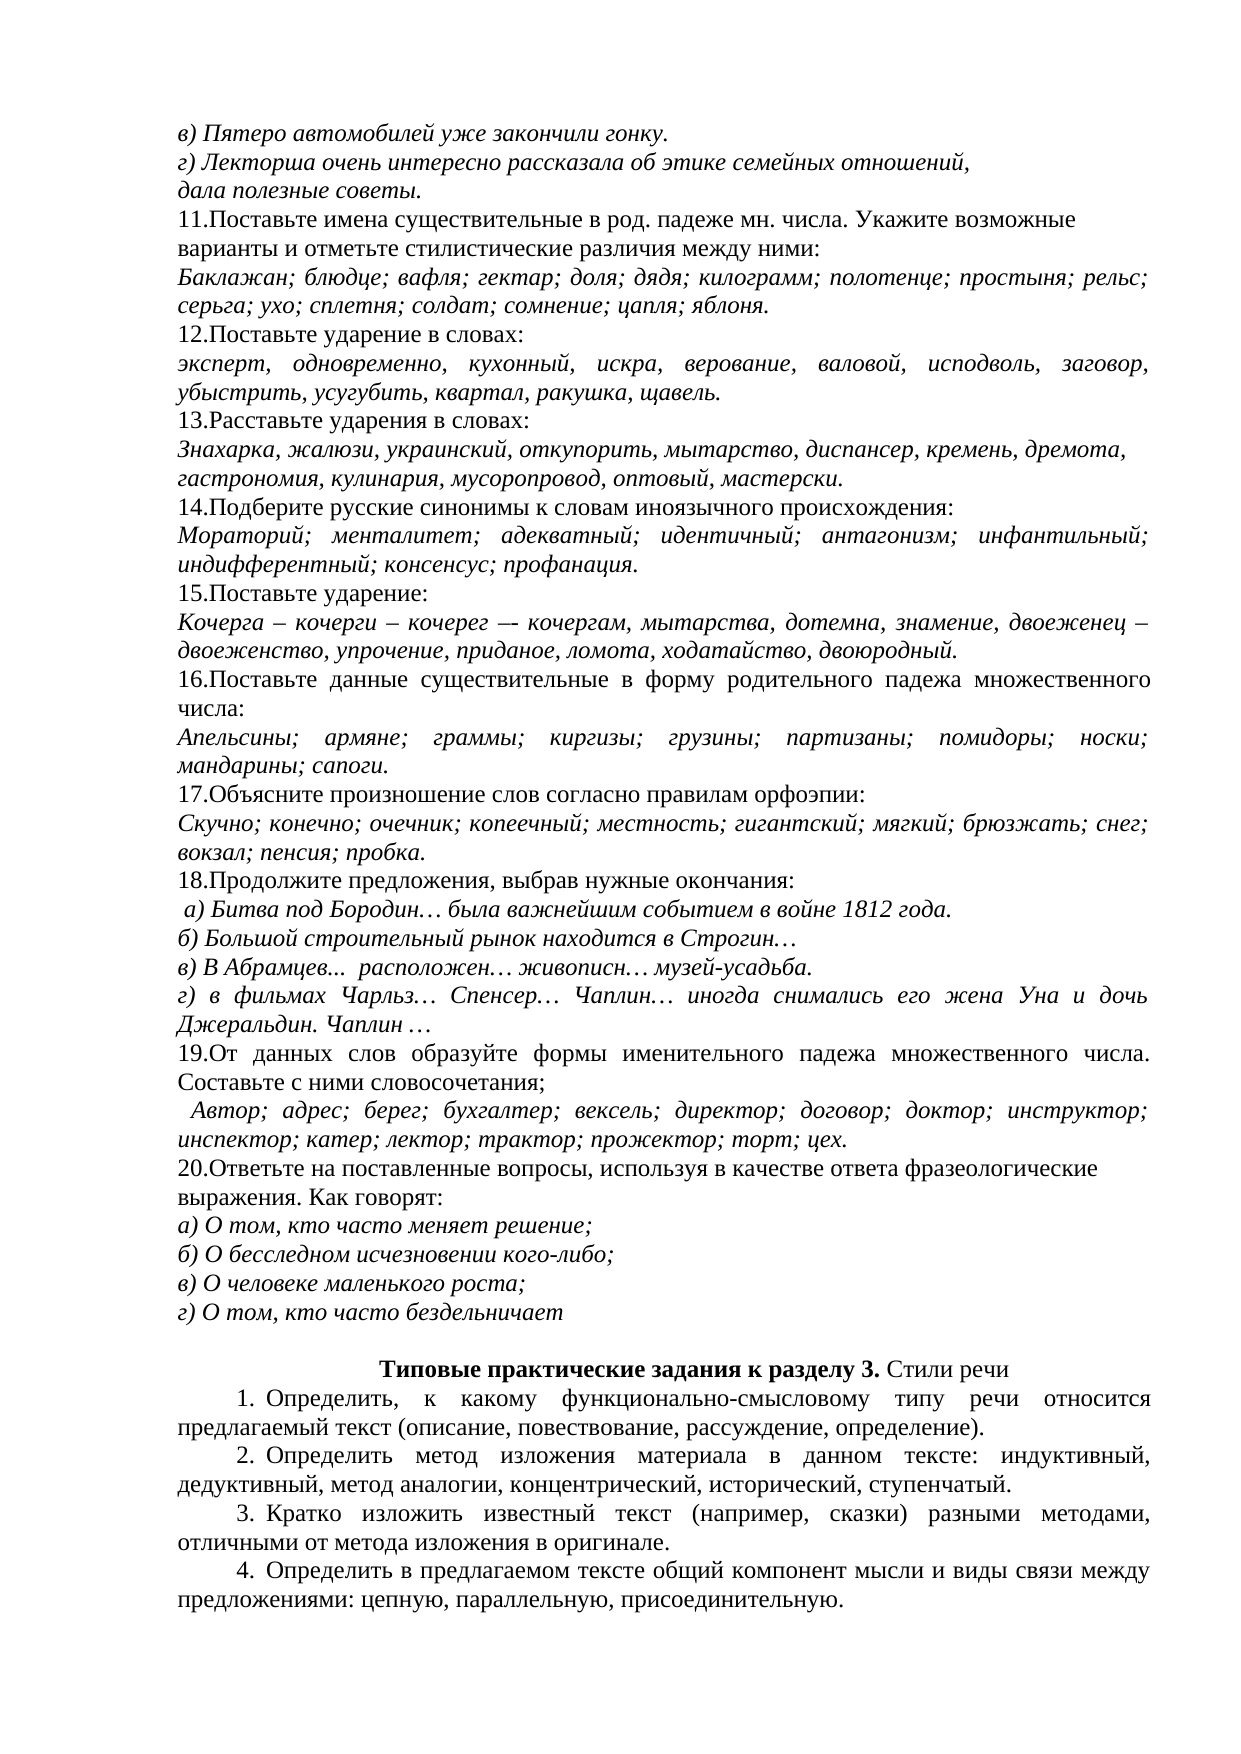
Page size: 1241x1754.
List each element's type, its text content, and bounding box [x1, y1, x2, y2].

text 19.От данных слов образуйте формы именительного падежа множественного числа. Составьте с ними словосочетания; [177, 1038, 1152, 1096]
text Баклажан; блюдце; вафля; гектар; доля; дядя; килограмм; полотенце; простыня; рельс; серьга; ухо; сплетня; солдат; сомнение; цапля; яблоня. [177, 262, 1152, 319]
text Скучно; конечно; очечник; копеечный; местность; гигантский; мягкий; брюзжать; снег; вокзал; пенсия; пробка. [177, 808, 1152, 866]
text 18.Продолжите предложения, выбрав нужные окончания: [177, 866, 1152, 894]
list Кратко изложить известный текст (например, сказки) разными методами, отличными от метода изложения в оригинале. [177, 1498, 1152, 1556]
text а) О том, кто часто меняет решение; [177, 1211, 1152, 1239]
text 17.Объясните произношение слов согласно правилам орфоэпии: [177, 779, 1152, 808]
text Апельсины; армяне; граммы; киргизы; грузины; партизаны; помидоры; носки; мандарины; сапоги. [177, 722, 1152, 779]
text б) Большой строительный рынок находится в Строгин… [177, 923, 1152, 952]
text Типовые практические задания к разделу 3. Стили речи [177, 1354, 1152, 1383]
text Кочерга – кочерги – кочерег –- кочергам, мытарства, дотемна, знамение, двоеженец – двоеженство, упрочение, приданое, ломота, ходатайство, двоюродный. [177, 607, 1152, 664]
list Определить в предлагаемом тексте общий компонент мысли и виды связи между предложениями: цепную, параллельную, присоединительную. [177, 1556, 1152, 1613]
text в) О человеке маленького роста; [177, 1268, 1152, 1297]
text а) Битва под Бородин… была важнейшим событием в войне 1812 года. [177, 894, 1152, 923]
text г) Лекторша очень интересно рассказала об этике семейных отношений, [177, 147, 1152, 176]
text б) О бесследном исчезновении кого-либо; [177, 1239, 1152, 1268]
text Автор; адрес; берег; бухгалтер; вексель; директор; договор; доктор; инструктор; инспектор; катер; лектор; трактор; прожектор; торт; цех. [177, 1096, 1152, 1153]
text 11.Поставьте имена существительные в род. падеже мн. числа. Укажите возможные варианты и отметьте стилистические различия между ними: [177, 204, 1152, 262]
text дала полезные советы. [177, 176, 1152, 204]
text в) Пятеро автомобилей уже закончили гонку. [177, 118, 1152, 147]
text 13.Расставьте ударения в словах: [177, 406, 1152, 434]
text 14.Подберите русские синонимы к словам иноязычного происхождения: [177, 492, 1152, 521]
list Определить метод изложения материала в данном тексте: индуктивный, дедуктивный, метод аналогии, концентрический, исторический, ступенчатый. [177, 1441, 1152, 1498]
text Знахарка, жалюзи, украинский, откупорить, мытарство, диспансер, кремень, дремота, гастрономия, кулинария, мусоропровод, оптовый, мастерски. [177, 434, 1152, 492]
text г) О том, кто часто бездельничает [177, 1297, 1152, 1326]
text 16.Поставьте данные существительные в форму родительного падежа множественного числа: [177, 664, 1152, 722]
list Определить, к какому функционально-смысловому типу речи относится предлагаемый текст (описание, повествование, рассуждение, определение). [177, 1383, 1152, 1441]
text 15.Поставьте ударение: [177, 578, 1152, 607]
text 12.Поставьте ударение в словах: [177, 319, 1152, 348]
text г) в фильмах Чарльз… Спенсер… Чаплин… иногда снимались его жена Уна и дочь Джеральдин. Чаплин … [177, 981, 1152, 1038]
text эксперт, одновременно, кухонный, искра, верование, валовой, исподволь, заговор, убыстрить, усугубить, квартал, ракушка, щавель. [177, 348, 1152, 406]
text Мораторий; менталитет; адекватный; идентичный; антагонизм; инфантильный; индифферентный; консенсус; профанация. [177, 521, 1152, 578]
text 20.Ответьте на поставленные вопросы, используя в качестве ответа фразеологические выражения. Как говорят: [177, 1153, 1152, 1211]
text в) В Абрамцев... расположен… живописн… музей-усадьба. [177, 952, 1152, 981]
